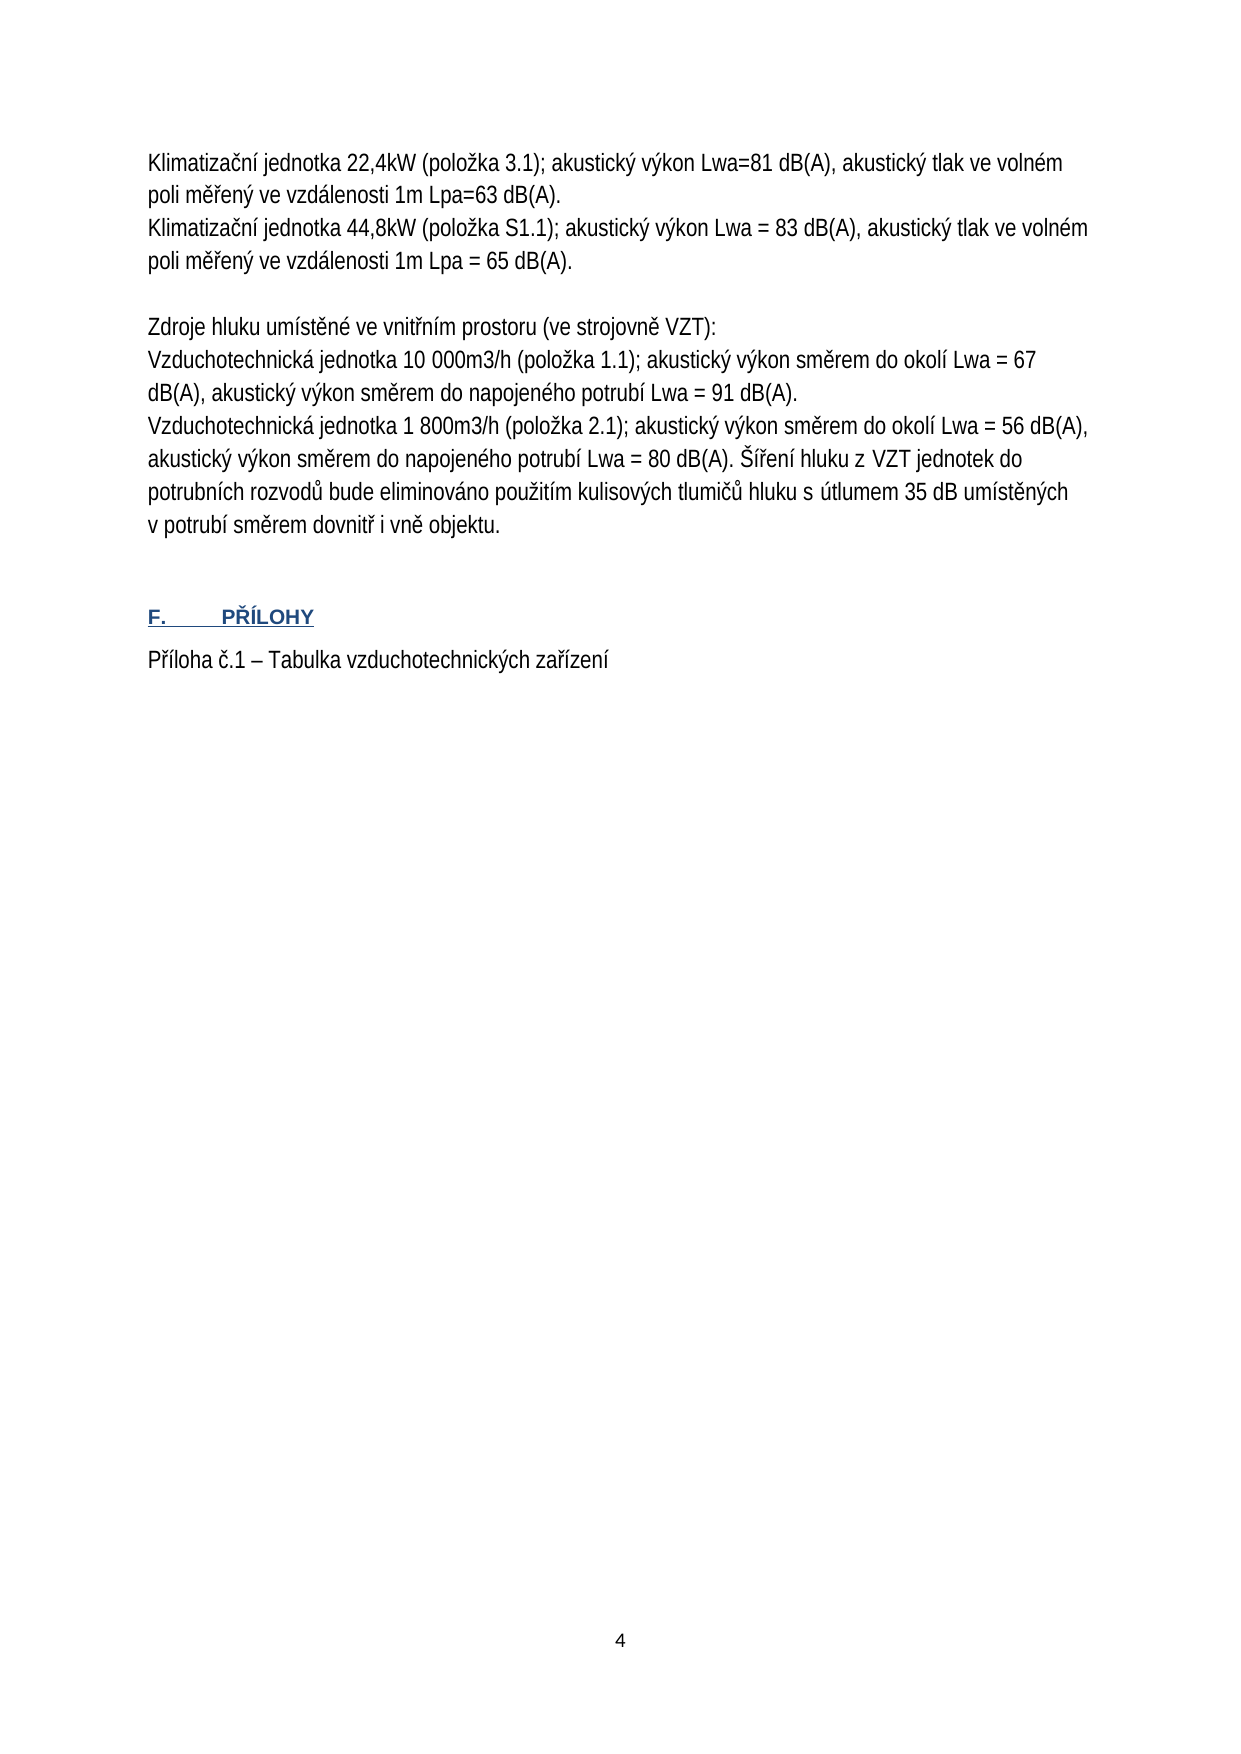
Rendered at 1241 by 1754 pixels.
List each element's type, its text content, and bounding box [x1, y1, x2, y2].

text Vzduchotechnická jednotka 1 800m3/h (položka 2.1); akustický výkon směrem do okolí Lwa = 56 dB(A), akustický výkon směrem do napojeného potrubí Lwa = 80 dB(A). Šíření hluku z VZT jednotek do potrubních rozvodů bude eliminováno použitím kulisových tlumičů hluku s útlumem 35 dB umístěných v potrubí směrem dovnitř i vně objektu. [148, 411, 1093, 538]
text Klimatizační jednotka 44,8kW (položka S1.1); akustický výkon Lwa = 83 dB(A), akustický tlak ve volném poli měřený ve vzdálenosti 1m Lpa = 65 dB(A). [148, 213, 1093, 275]
text Příloha č.1 – Tabulka vzduchotechnických zařízení [148, 645, 1093, 674]
text Zdroje hluku umístěné ve vnitřním prostoru (ve strojovně VZT): [148, 312, 1093, 341]
text Klimatizační jednotka 22,4kW (položka 3.1); akustický výkon Lwa=81 dB(A), akustický tlak ve volném poli měřený ve vzdálenosti 1m Lpa=63 dB(A). [148, 148, 1093, 209]
text Vzduchotechnická jednotka 10 000m3/h (položka 1.1); akustický výkon směrem do okolí Lwa = 67 dB(A), akustický výkon směrem do napojeného potrubí Lwa = 91 dB(A). [148, 345, 1093, 407]
subtitle F. PŘÍLOHY [148, 605, 1093, 629]
